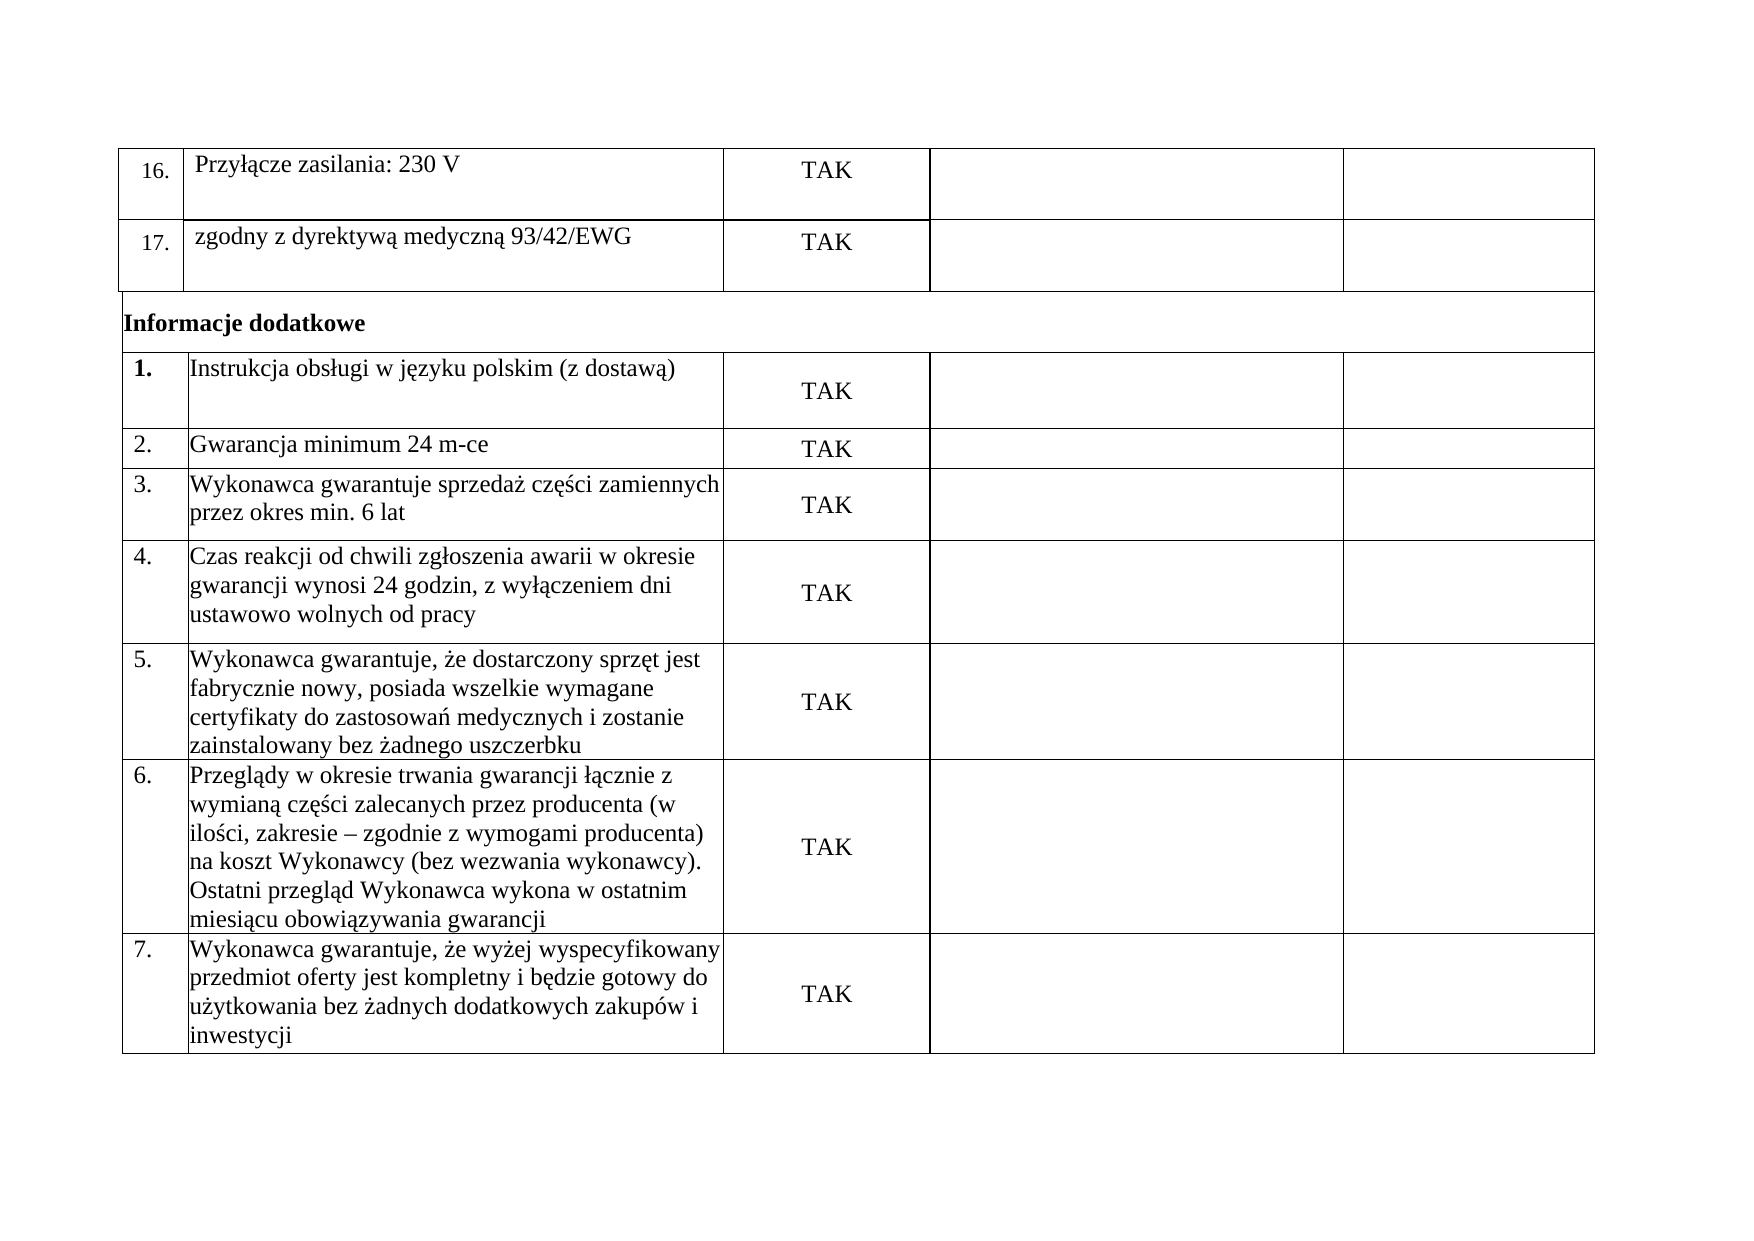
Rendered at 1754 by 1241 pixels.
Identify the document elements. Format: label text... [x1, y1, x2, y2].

table_cell TAK [724, 541, 929, 643]
table_cell TAK [724, 469, 929, 540]
table_cell [119, 220, 183, 291]
table_cell [1344, 644, 1594, 759]
table_cell [1344, 429, 1594, 468]
table_cell [118, 468, 122, 540]
table_cell [123, 760, 188, 933]
table_cell TAK [724, 760, 929, 933]
table_cell TAK [724, 221, 929, 291]
table_cell [118, 352, 122, 428]
table_cell Wykonawca gwarantuje, że wyżej wyspecyfikowany przedmiot oferty jest kompletny i będzie gotowy do użytkowania bez żadnych dodatkowych zakupów i inwestycji [189, 934, 723, 1053]
table_cell [931, 149, 1343, 219]
table_cell Gwarancja minimum 24 m-ce [189, 429, 723, 468]
table_cell TAK [724, 644, 929, 759]
table_cell Wykonawca gwarantuje sprzedaż części zamiennych przez okres min. 6 lat [189, 469, 723, 540]
table_cell [118, 933, 122, 1053]
table_cell [1344, 760, 1594, 933]
table_cell TAK [724, 353, 929, 428]
table_cell [123, 644, 188, 759]
table_cell [931, 353, 1343, 428]
table_cell [1344, 149, 1594, 219]
table_cell [931, 429, 1343, 468]
table_cell [931, 760, 1343, 933]
table_cell [931, 934, 1343, 1053]
table_cell [118, 292, 122, 352]
table_cell Czas reakcji od chwili zgłoszenia awarii w okresie gwarancji wynosi 24 godzin, z wyłączeniem dni ustawowo wolnych od pracy [189, 541, 723, 643]
table_cell [1344, 353, 1594, 428]
table_cell TAK [724, 429, 929, 468]
table_cell [931, 644, 1343, 759]
table_cell [119, 149, 183, 219]
table_cell [123, 934, 188, 1053]
table_cell [123, 469, 188, 540]
table_cell [118, 428, 122, 468]
table_cell [1344, 469, 1594, 540]
table_cell Instrukcja obsługi w języku polskim (z dostawą) [189, 353, 723, 428]
table_cell [118, 540, 122, 643]
table_cell [1344, 541, 1594, 643]
table_cell [123, 353, 188, 428]
table_cell [123, 429, 188, 468]
table_cell Przyłącze zasilania: 230 V [184, 149, 723, 219]
table_cell Wykonawca gwarantuje, że dostarczony sprzęt jest fabrycznie nowy, posiada wszelkie wymagane certyfikaty do zastosowań medycznych i zostanie zainstalowany bez żadnego uszczerbku [189, 644, 723, 759]
table_cell [118, 759, 122, 933]
table_cell [931, 220, 1343, 291]
table_cell [1344, 934, 1594, 1053]
table_cell zgodny z dyrektywą medyczną 93/42/EWG [184, 221, 723, 291]
table_cell TAK [724, 149, 929, 219]
table_cell Informacje dodatkowe [123, 292, 1594, 352]
table_cell [931, 541, 1343, 643]
table_cell [118, 643, 122, 759]
table_cell TAK [724, 934, 929, 1053]
table_cell Przeglądy w okresie trwania gwarancji łącznie z wymianą części zalecanych przez producenta (w ilości, zakresie – zgodnie z wymogami producenta) na koszt Wykonawcy (bez wezwania wykonawcy). Ostatni przegląd Wykonawca wykona w ostatnim miesiącu obowiązywania gwarancji [189, 760, 723, 933]
table_cell [123, 541, 188, 643]
table_cell [931, 469, 1343, 540]
table_cell [1344, 220, 1594, 291]
